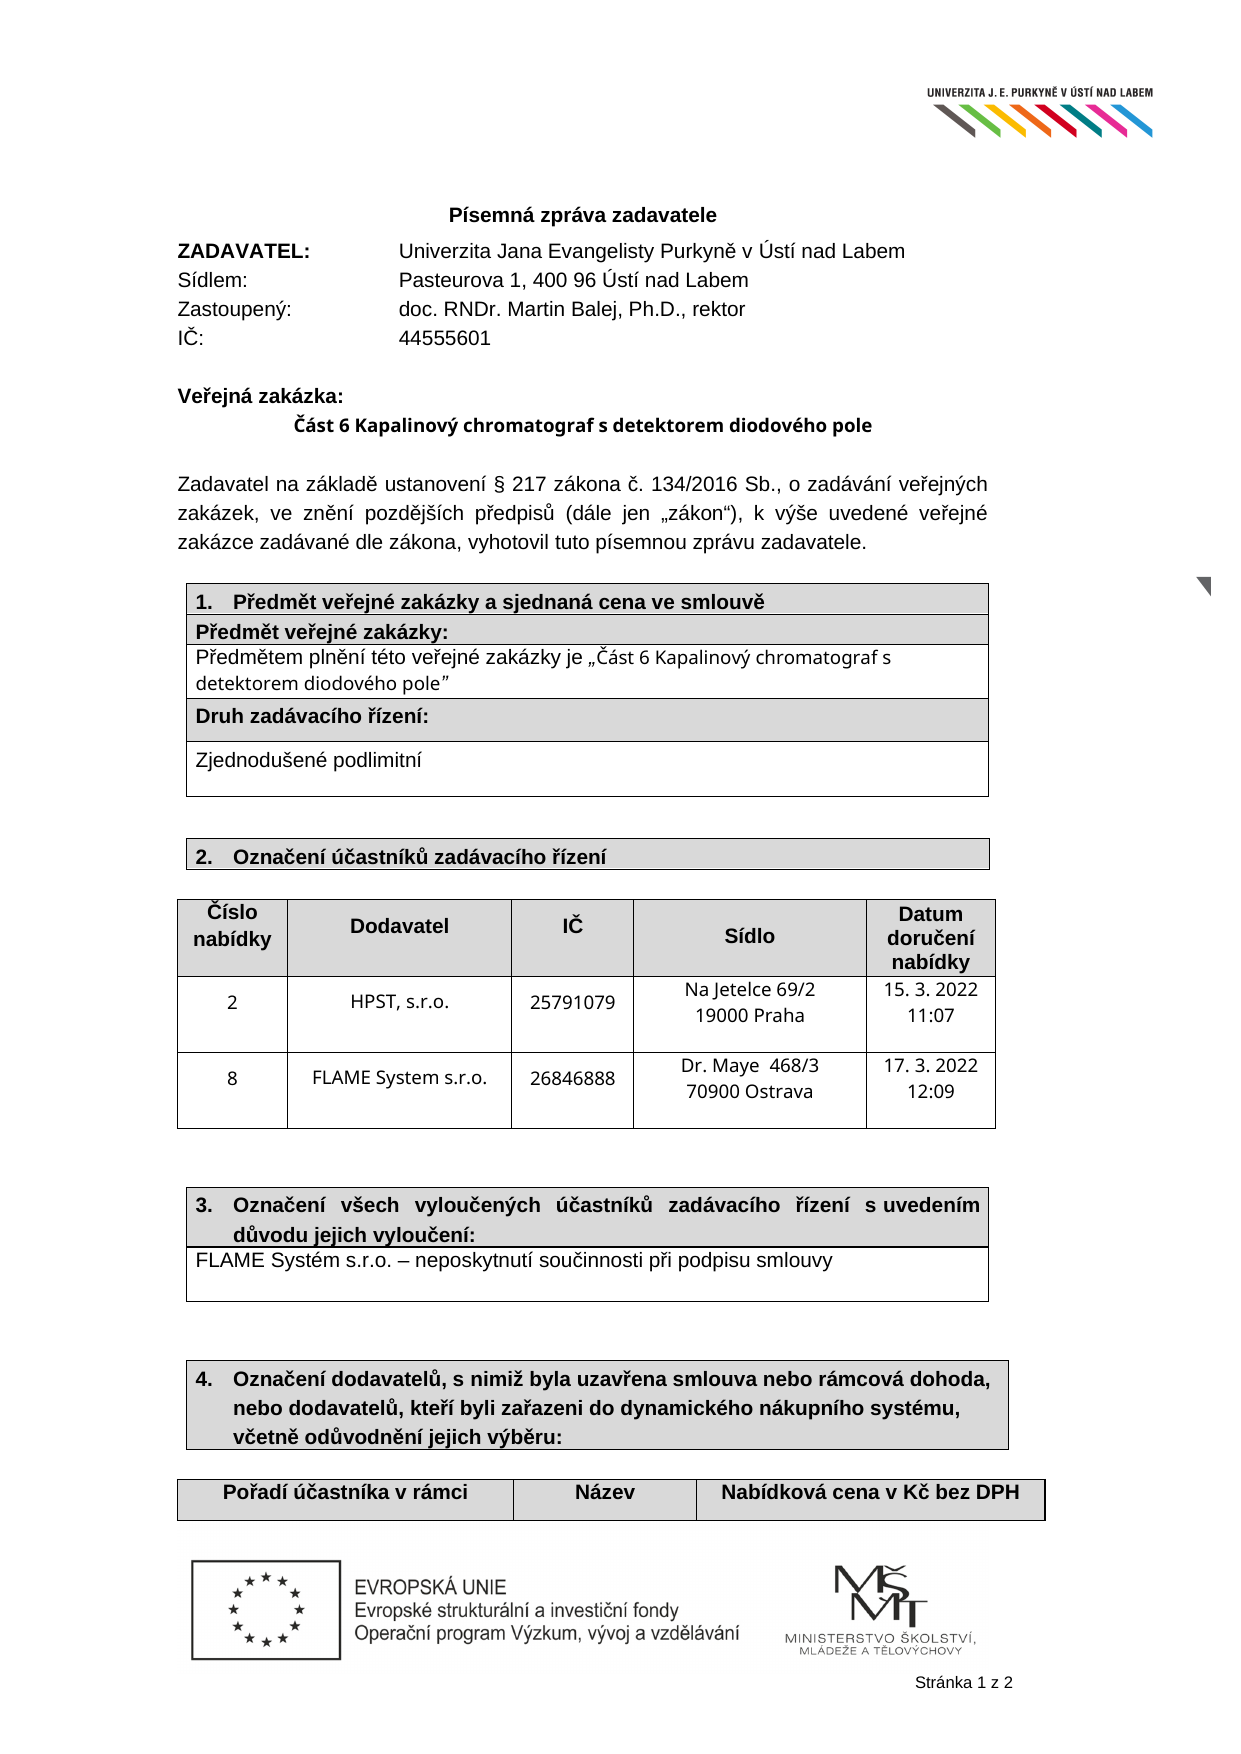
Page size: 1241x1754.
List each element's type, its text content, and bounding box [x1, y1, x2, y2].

text IČ: 44555601 [177, 321, 989, 350]
table_header Sídlo [634, 900, 866, 976]
table_header Předmět veřejné zakázky a sjednaná cena ve smlouvě [187, 584, 988, 613]
table_cell 15. 3. 2022 11:07 [867, 977, 995, 1052]
table_cell 25791079 [512, 977, 633, 1052]
title Písemná zpráva zadavatele [177, 198, 989, 227]
table_cell Předmět veřejné zakázky: [187, 615, 988, 644]
table_header Dodavatel [288, 900, 511, 976]
table_header Název účastníka [514, 1480, 696, 1520]
text Zadavatel na základě ustanovení § 217 zákona č. 134/2016 Sb., o zadávání veřejných zakázek, ve znění pozdějších předpisů (dále jen „zákon“), k výše uvedené veřejné zakázce zadávané dle zákona, vyhotovil tuto písemnou zprávu zadavatele. [177, 467, 989, 554]
text Sídlem: Pasteurova 1, 400 96 Ústí nad Labem [177, 262, 989, 292]
table_header IČ [512, 900, 633, 976]
table_header Označení účastníků zadávacího řízení [187, 839, 989, 868]
table_header Číslo nabídky [178, 900, 287, 976]
text Část 6 Kapalinový chromatograf s detektorem diodového pole [177, 408, 989, 437]
table_cell FLAME System s.r.o. [288, 1053, 511, 1128]
table_cell Druh zadávacího řízení: [187, 699, 988, 741]
table_cell 2 [178, 977, 287, 1052]
table_header Datum doručení nabídky [867, 900, 995, 976]
table_cell Zjednodušené podlimitní [187, 742, 988, 796]
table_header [697, 1480, 1044, 1520]
table_cell Předmětem plnění této veřejné zakázky je „Část 6 Kapalinový chromatograf s detektorem diodového pole” [187, 645, 988, 698]
picture [0, 0, 1241, 1754]
text ZADAVATEL: Univerzita Jana Evangelisty Purkyně v Ústí nad Labem [177, 233, 989, 262]
table_cell Dr. Maye 468/3 70900 Ostrava [634, 1053, 866, 1128]
table_cell HPST, s.r.o. [288, 977, 511, 1052]
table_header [178, 1480, 513, 1520]
table_cell FLAME Systém s.r.o. – neposkytnutí součinnosti při podpisu smlouvy [187, 1248, 988, 1301]
text Veřejná zakázka: [177, 379, 989, 408]
table_cell Na Jetelce 69/2 19000 Praha [634, 977, 866, 1052]
table_header Označení dodavatelů, s nimiž byla uzavřena smlouva nebo rámcová dohoda, nebo dodavatelů, kteří byli zařazeni do dynamického nákupního systému, včetně odůvodnění jejich výběru: [187, 1361, 1008, 1449]
table_header Označení všech vyloučených účastníků zadávacího řízení s uvedením důvodu jejich vyloučení: [187, 1188, 988, 1246]
table_cell 26846888 [512, 1053, 633, 1128]
table_cell 8 [178, 1053, 287, 1128]
text Zastoupený: doc. RNDr. Martin Balej, Ph.D., rektor [177, 292, 989, 321]
table_cell 17. 3. 2022 12:09 [867, 1053, 995, 1128]
